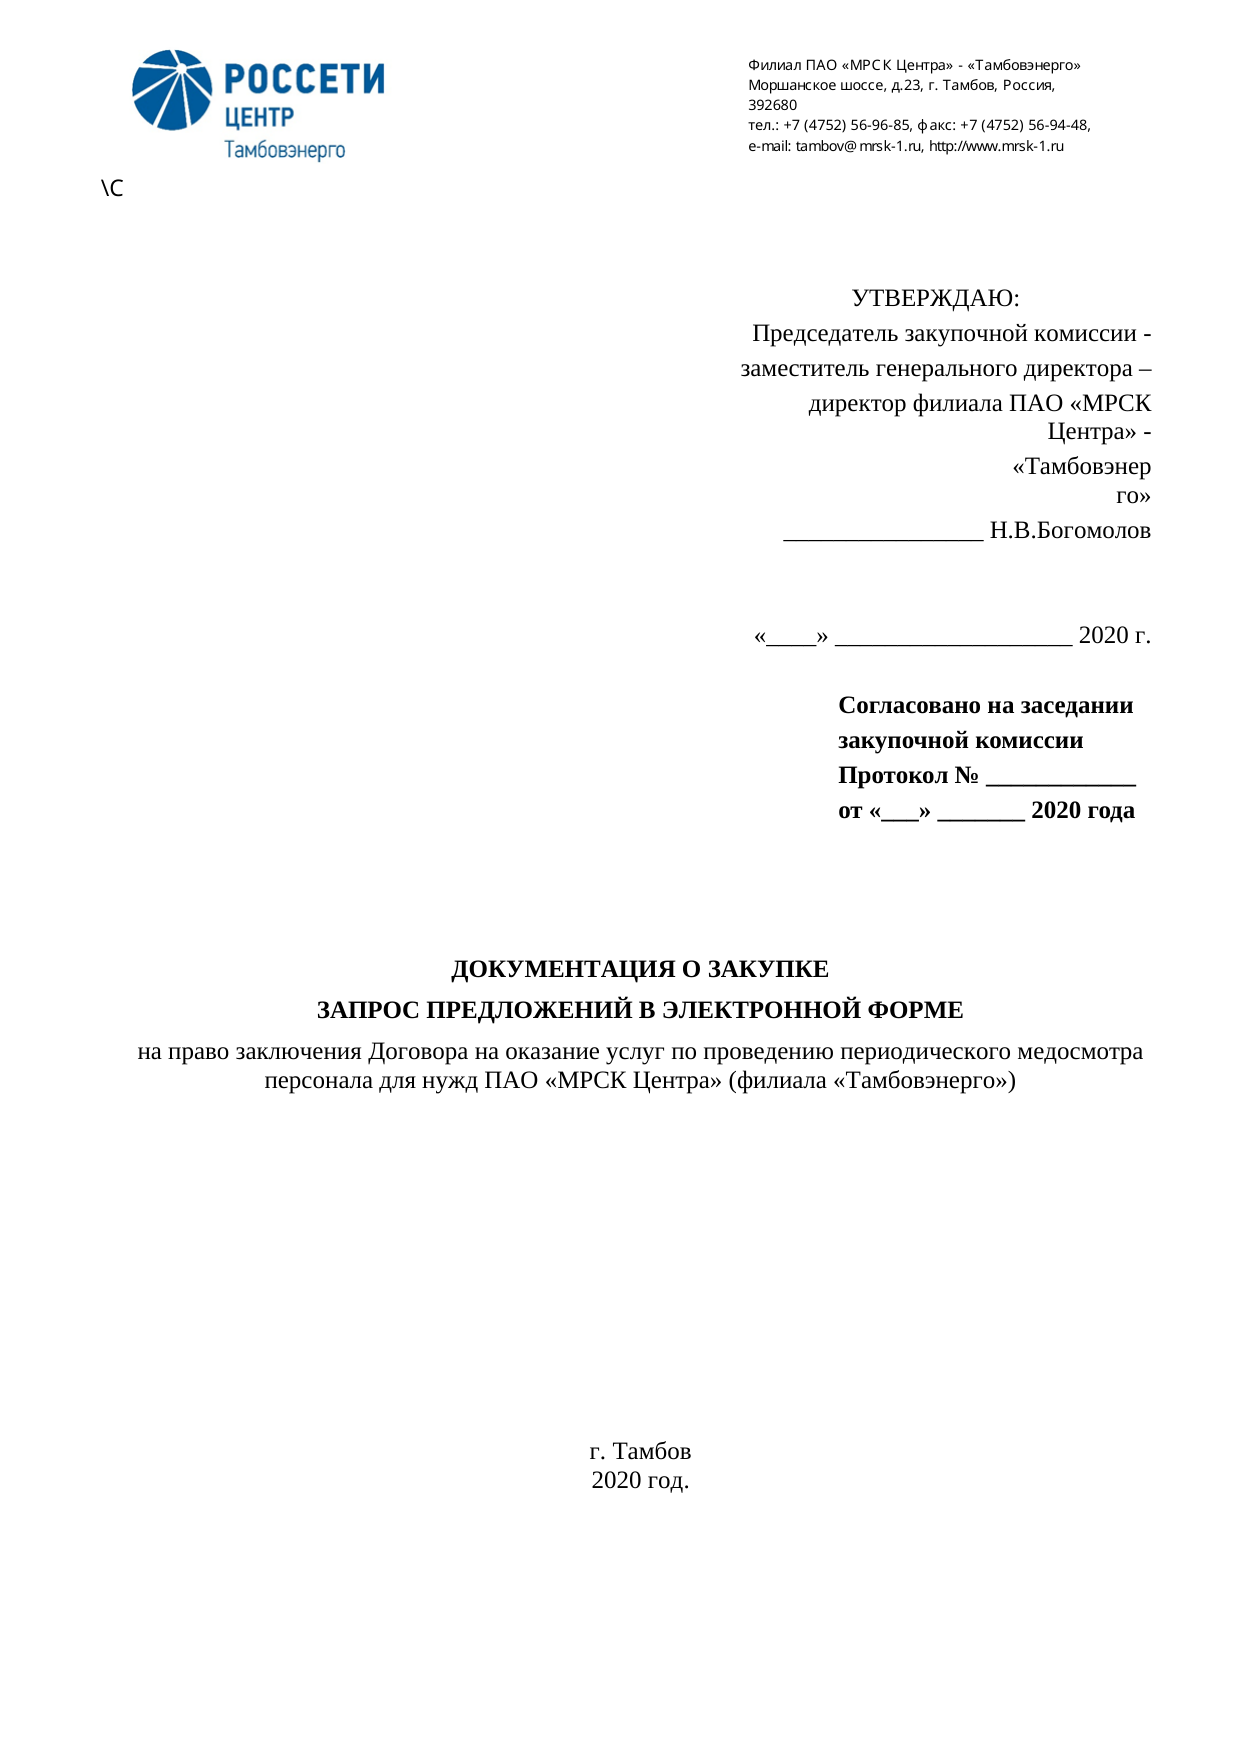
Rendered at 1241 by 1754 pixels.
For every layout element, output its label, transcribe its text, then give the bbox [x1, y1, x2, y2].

text г. Тамбов 2020 год. [129, 1436, 1151, 1494]
text ________________ Н.В.Богомолов [129, 515, 1151, 544]
text директор филиала ПАО «МРСК Центра» - [129, 388, 1151, 445]
text Согласовано на заседании [838, 690, 1151, 719]
text «Тамбовэнерго» [129, 451, 1151, 509]
text Протокол № ____________ [838, 760, 1151, 789]
text закупочной комиссии [838, 725, 1151, 754]
table_header \С [129, 47, 720, 254]
text «____» ___________________ 2020 г. [720, 620, 1151, 649]
text ДОКУМЕНТАЦИЯ О ЗАКУПКЕ [129, 954, 1151, 983]
text УТВЕРЖДАЮ: [720, 283, 1151, 311]
table_header [720, 47, 1133, 254]
text ЗАПРОС ПРЕДЛОЖЕНИЙ В ЭЛЕКТРОННОЙ ФОРМЕ [129, 995, 1151, 1024]
text от «___» _______ 2020 года [838, 795, 1151, 824]
text на право заключения Договора на оказание услуг по проведению периодического медосмотра персонала для нужд ПАО «МРСК Центра» (филиала «Тамбовэнерго») [129, 1036, 1151, 1094]
text заместитель генерального директора – [129, 353, 1151, 381]
text Председатель закупочной комиссии - [129, 318, 1151, 346]
